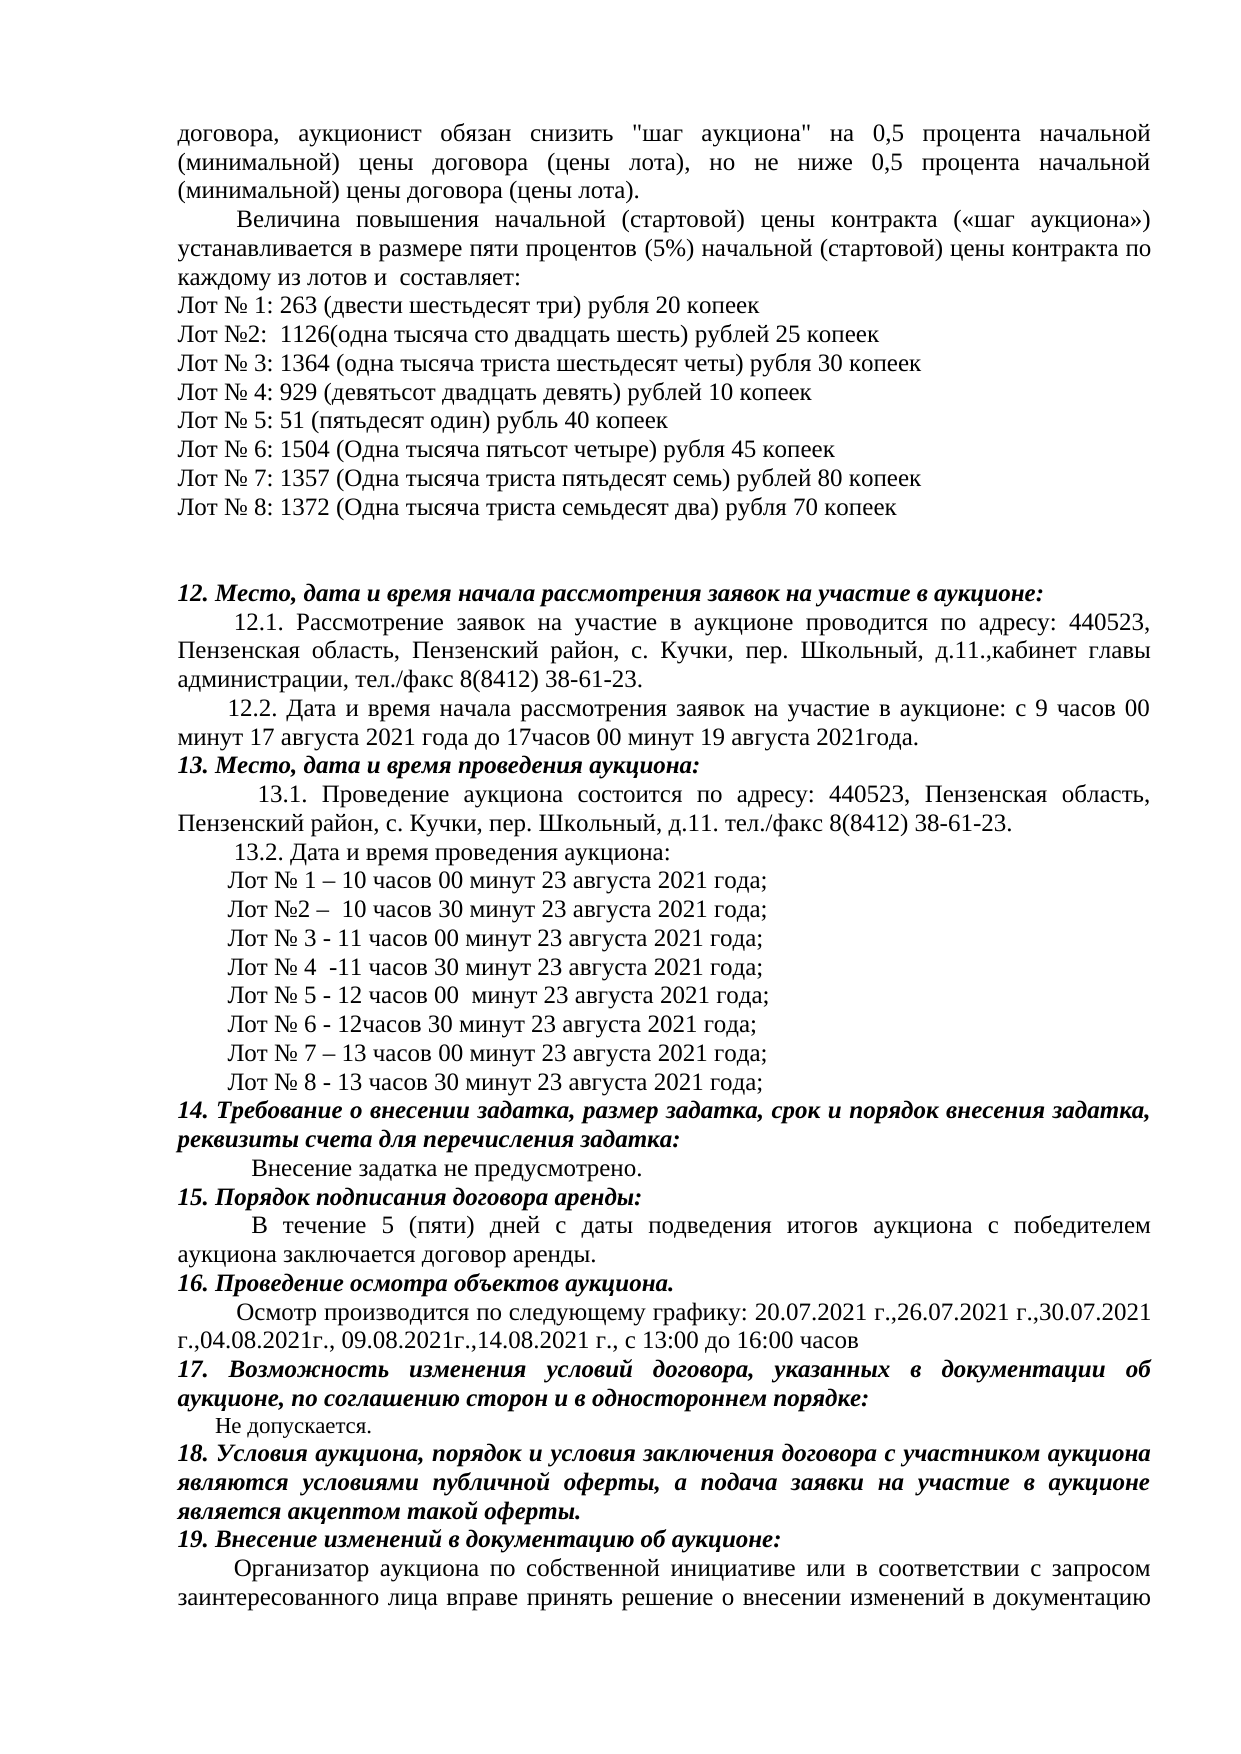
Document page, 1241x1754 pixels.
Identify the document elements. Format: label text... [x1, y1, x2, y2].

text Лот № 6 - 12часов 30 минут 23 августа 2021 года; [177, 1009, 1152, 1038]
text 17. Возможность изменения условий договора, указанных в документации об аукционе, по соглашению сторон и в одностороннем порядке: [177, 1354, 1152, 1412]
text Не допускается. [177, 1412, 1152, 1438]
text Лот № 4 -11 часов 30 минут 23 августа 2021 года; [177, 952, 1152, 981]
text Лот № 5 - 12 часов 00 минут 23 августа 2021 года; [177, 981, 1152, 1009]
text Лот № 6: 1504 (Одна тысяча пятьсот четыре) рубля 45 копеек [177, 434, 1152, 463]
text Лот № 5: 51 (пятьдесят один) рубль 40 копеек [177, 406, 1152, 434]
text Лот № 7: 1357 (Одна тысяча триста пятьдесят семь) рублей 80 копеек [177, 463, 1152, 492]
text Величина повышения начальной (стартовой) цены контракта («шаг аукциона») устанавливается в размере пяти процентов (5%) начальной (стартовой) цены контракта по каждому из лотов и составляет: [177, 204, 1152, 291]
text 15. Порядок подписания договора аренды: [177, 1182, 1152, 1211]
text Внесение задатка не предусмотрено. [177, 1153, 1152, 1182]
text 12. Место, дата и время начала рассмотрения заявок на участие в аукционе: [177, 578, 1152, 607]
text 12.1. Рассмотрение заявок на участие в аукционе проводится по адресу: 440523, Пензенская область, Пензенский район, с. Кучки, пер. Школьный, д.11.,кабинет главы администрации, тел./факс 8(8412) 38-61-23. [177, 607, 1152, 693]
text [177, 1553, 1152, 1611]
text Лот № 4: 929 (девятьсот двадцать девять) рублей 10 копеек [177, 377, 1152, 406]
text Лот № 7 – 13 часов 00 минут 23 августа 2021 года; [177, 1038, 1152, 1067]
text 13. Место, дата и время проведения аукциона: [177, 751, 1152, 779]
text Лот №2 – 10 часов 30 минут 23 августа 2021 года; [177, 894, 1152, 923]
text 13.2. Дата и время проведения аукциона: [177, 837, 1152, 866]
text 19. Внесение изменений в документацию об аукционе: [177, 1524, 1152, 1553]
text Лот № 1: 263 (двести шестьдесят три) рубля 20 копеек [177, 291, 1152, 319]
text 18. Условия аукциона, порядок и условия заключения договора с участником аукциона являются условиями публичной оферты, а подача заявки на участие в аукционе является акцептом такой оферты. [177, 1438, 1152, 1524]
text В течение 5 (пяти) дней с даты подведения итогов аукциона с победителем аукциона заключается договор аренды. [177, 1211, 1152, 1268]
text Лот № 1 – 10 часов 00 минут 23 августа 2021 года; [177, 866, 1152, 894]
text Лот № 8 - 13 часов 30 минут 23 августа 2021 года; [177, 1067, 1152, 1096]
text Лот № 3 - 11 часов 00 минут 23 августа 2021 года; [177, 923, 1152, 952]
text Лот № 3: 1364 (одна тысяча триста шестьдесят четы) рубля 30 копеек [177, 348, 1152, 377]
text Лот №2: 1126(одна тысяча сто двадцать шесть) рублей 25 копеек [177, 319, 1152, 348]
text 12.2. Дата и время начала рассмотрения заявок на участие в аукционе: с 9 часов 00 минут 17 августа 2021 года до 17часов 00 минут 19 августа 2021года. [177, 693, 1152, 751]
text Осмотр производится по следующему графику: 20.07.2021 г.,26.07.2021 г.,30.07.2021 г.,04.08.2021г., 09.08.2021г.,14.08.2021 г., с 13:00 до 16:00 часов [177, 1297, 1152, 1354]
text 14. Требование о внесении задатка, размер задатка, срок и порядок внесения задатка, реквизиты счета для перечисления задатка: [177, 1096, 1152, 1153]
text 13.1. Проведение аукциона состоится по адресу: 440523, Пензенская область, Пензенский район, с. Кучки, пер. Школьный, д.11. тел./факс 8(8412) 38-61-23. [177, 779, 1152, 837]
text Лот № 8: 1372 (Одна тысяча триста семьдесят два) рубля 70 копеек [177, 492, 1152, 521]
text 16. Проведение осмотра объектов аукциона. [177, 1268, 1152, 1297]
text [177, 118, 1152, 204]
